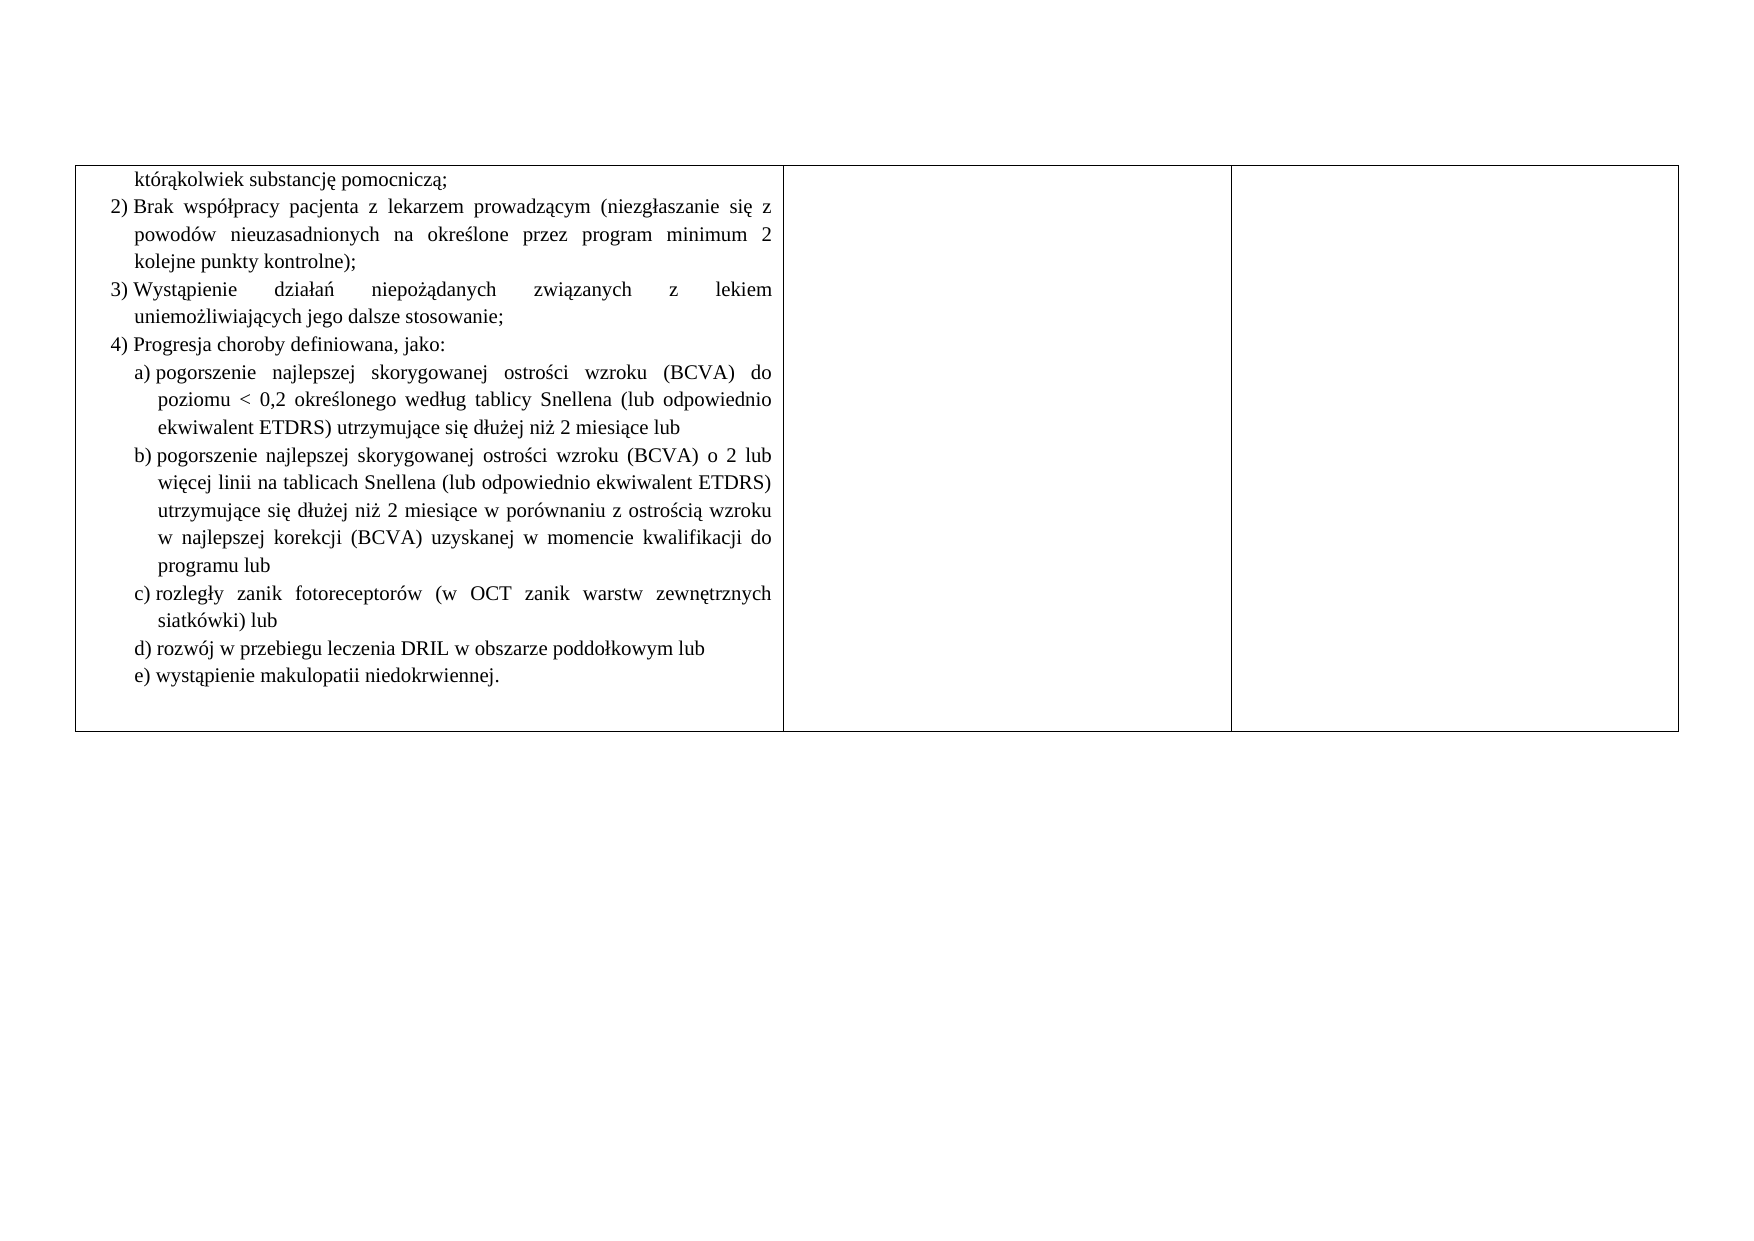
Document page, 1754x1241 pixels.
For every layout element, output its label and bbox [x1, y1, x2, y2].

table_cell [1232, 166, 1678, 731]
table_cell [76, 166, 783, 731]
table_cell [784, 166, 1231, 731]
